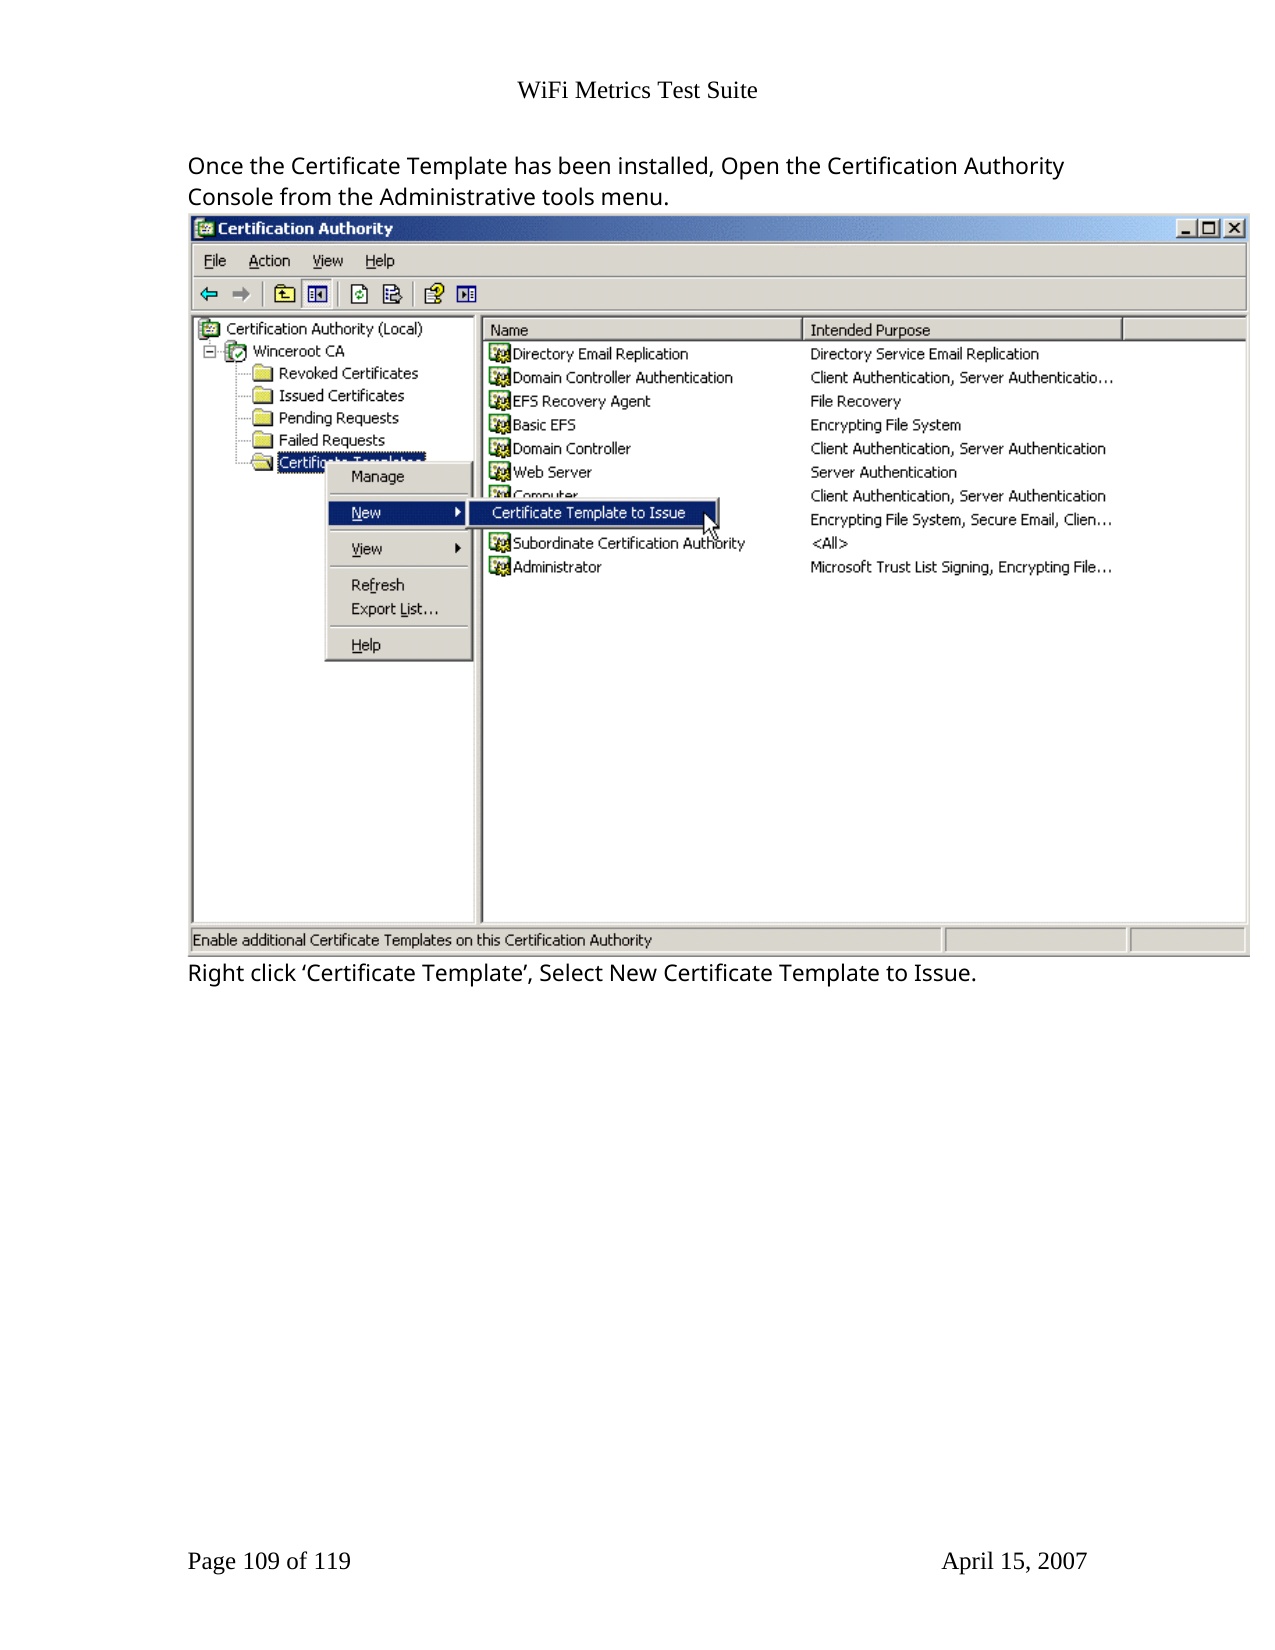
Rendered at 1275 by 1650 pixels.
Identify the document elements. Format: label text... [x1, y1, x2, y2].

picture [187, 212, 1250, 957]
text Once the Certificate Template has been installed, Open the Certification Authority Console from the Administrative tools menu. [187, 150, 1087, 212]
text Right click ‘Certificate Template’, Select New Certificate Template to Issue. [187, 957, 1087, 988]
